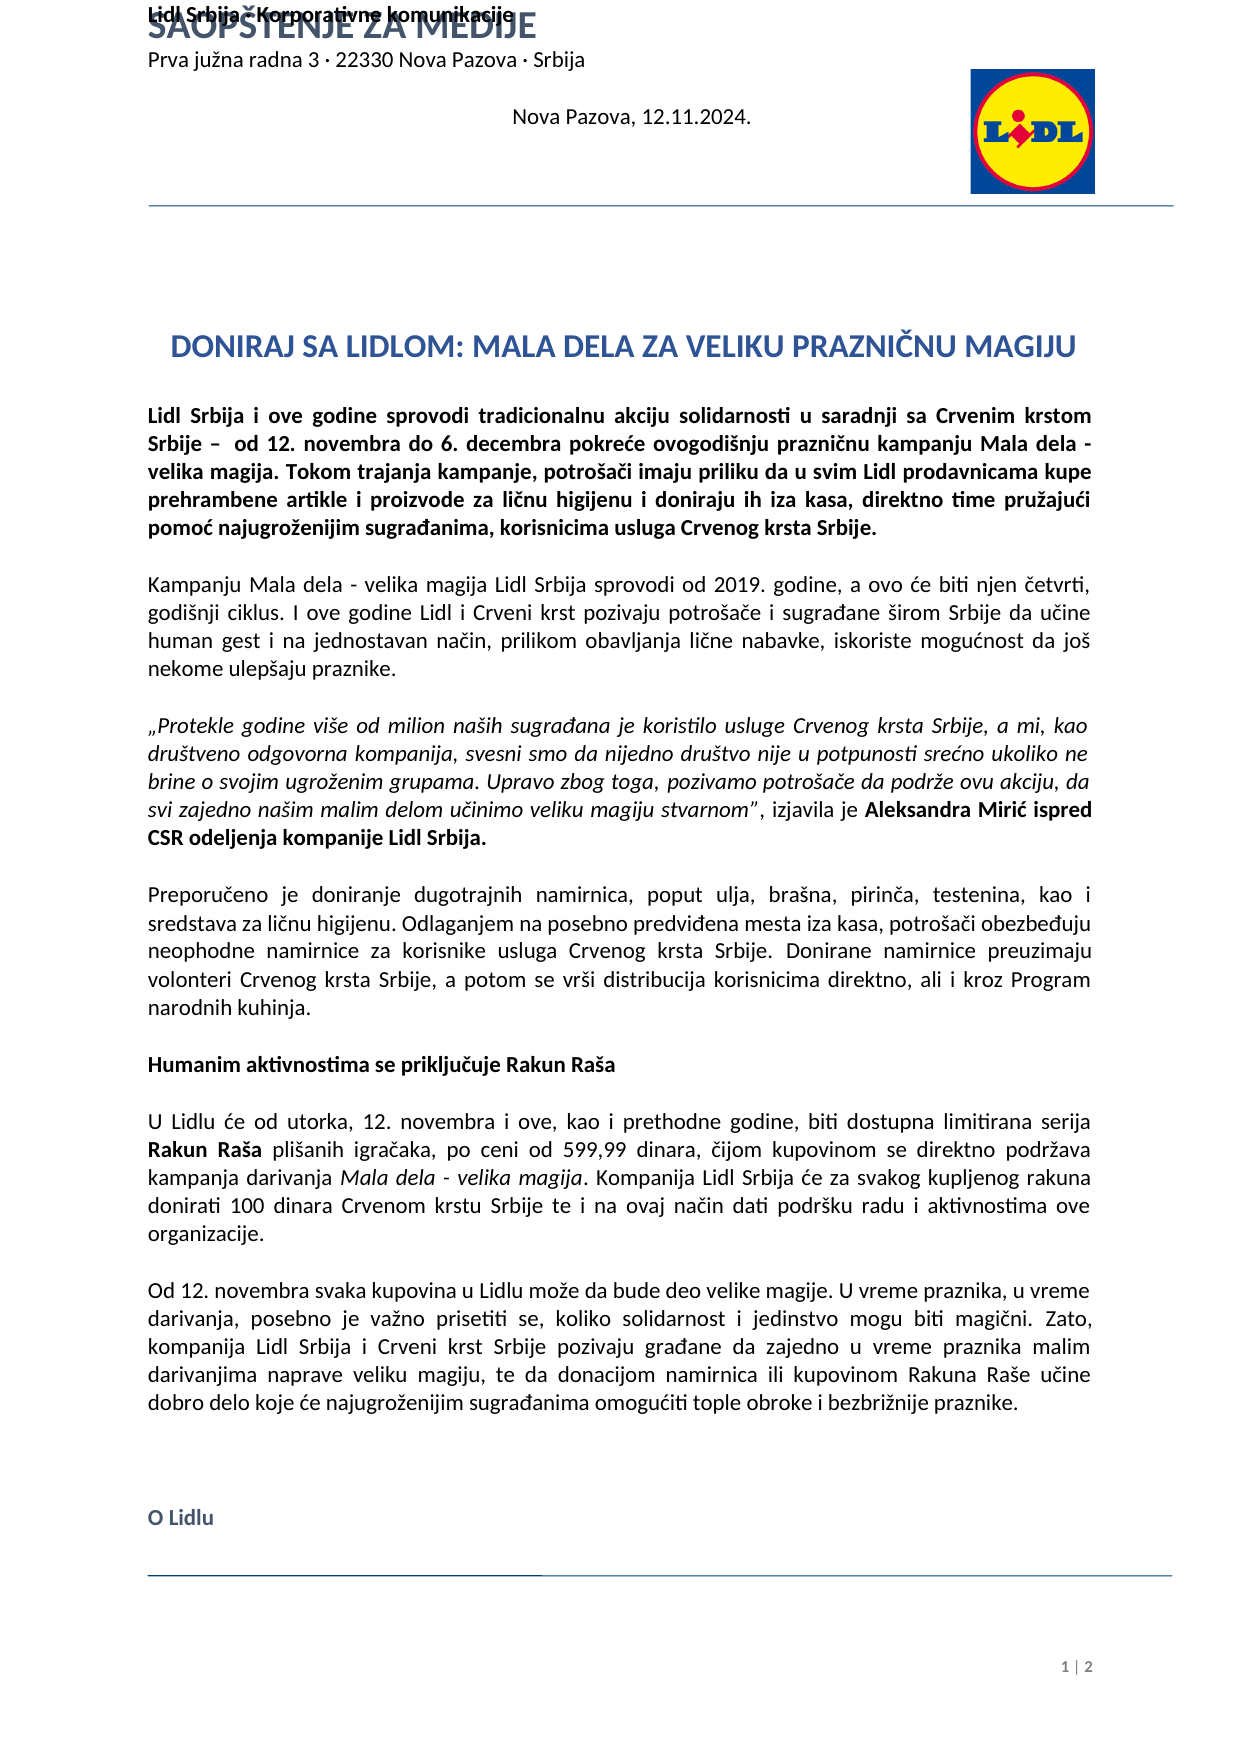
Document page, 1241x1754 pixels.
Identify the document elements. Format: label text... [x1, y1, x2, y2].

text Lidl Srbija i ove godine sprovodi tradicionalnu akciju solidarnosti u saradnji sa Crvenim krstom Srbije – od 12. novembra do 6. decembra pokreće ovogodišnju prazničnu kampanju Mala dela - velika magija. Tokom trajanja kampanje, potrošači imaju priliku da u svim Lidl prodavnicama kupe prehrambene artikle i proizvode za ličnu higijenu i doniraju ih iza kasa, direktno time pružajući pomoć najugroženijim sugrađanima, korisnicima usluga Crvenog krsta Srbije. [148, 401, 1092, 541]
text O Lidlu [148, 1503, 1092, 1531]
picture [970, 69, 1095, 194]
text Kampanju Mala dela - velika magija Lidl Srbija sprovodi od 2019. godine, a ovo će biti njen četvrti, godišnji ciklus. I ove godine Lidl i Crveni krst pozivaju potrošače i sugrađane širom Srbije da učine human gest i na jednostavan način, prilikom obavljanja lične nabavke, iskoriste mogućnost da još nekome ulepšaju praznike. [148, 570, 1092, 682]
text U Lidlu će od utorka, 12. novembra i ove, kao i prethodne godine, biti dostupna limitirana serija Rakun Raša plišanih igračaka, po ceni od 599,99 dinara, čijom kupovinom se direktno podržava kampanja darivanja Mala dela - velika magija. Kompanija Lidl Srbija će za svakog kupljenog rakuna donirati 100 dinara Crvenom krstu Srbije te i na ovaj način dati podršku radu i aktivnostima ove organizacije. [148, 1107, 1092, 1247]
text DONIRAJ SA LIDLOM: MALA DELA ZA VELIKU PRAZNIČNU MAGIJU [148, 325, 1092, 366]
text „Protekle godine više od milion naših sugrađana je koristilo usluge Crvenog krsta Srbije, a mi, kao društveno odgovorna kompanija, svesni smo da nijedno društvo nije u potpunosti srećno ukoliko ne brine o svojim ugroženim grupama. Upravo zbog toga, pozivamo potrošače da podrže ovu akciju, da svi zajedno našim malim delom učinimo veliku magiju stvarnom”, izjavila je Aleksandra Mirić ispred CSR odeljenja kompanije Lidl Srbija. [148, 711, 1092, 851]
text Preporučeno je doniranje dugotrajnih namirnica, poput ulja, brašna, pirinča, testenina, kao i sredstava za ličnu higijenu. Odlaganjem na posebno predviđena mesta iza kasa, potrošači obezbeđuju neophodne namirnice za korisnike usluga Crvenog krsta Srbije. Donirane namirnice preuzimaju volonteri Crvenog krsta Srbije, a potom se vrši distribucija korisnicima direktno, ali i kroz Program narodnih kuhinja. [148, 881, 1092, 1021]
text Humanim aktivnostima se priključuje Rakun Raša [148, 1050, 1092, 1078]
text Od 12. novembra svaka kupovina u Lidlu može da bude deo velike magije. U vreme praznika, u vreme darivanja, posebno je važno prisetiti se, koliko solidarnost i jedinstvo mogu biti magični. Zato, kompanija Lidl Srbija i Crveni krst Srbije pozivaju građane da zajedno u vreme praznika malim darivanjima naprave veliku magiju, te da donacijom namirnica ili kupovinom Rakuna Raše učine dobro delo koje će najugroženijim sugrađanima omogućiti tople obroke i bezbrižnije praznike. [148, 1276, 1092, 1416]
